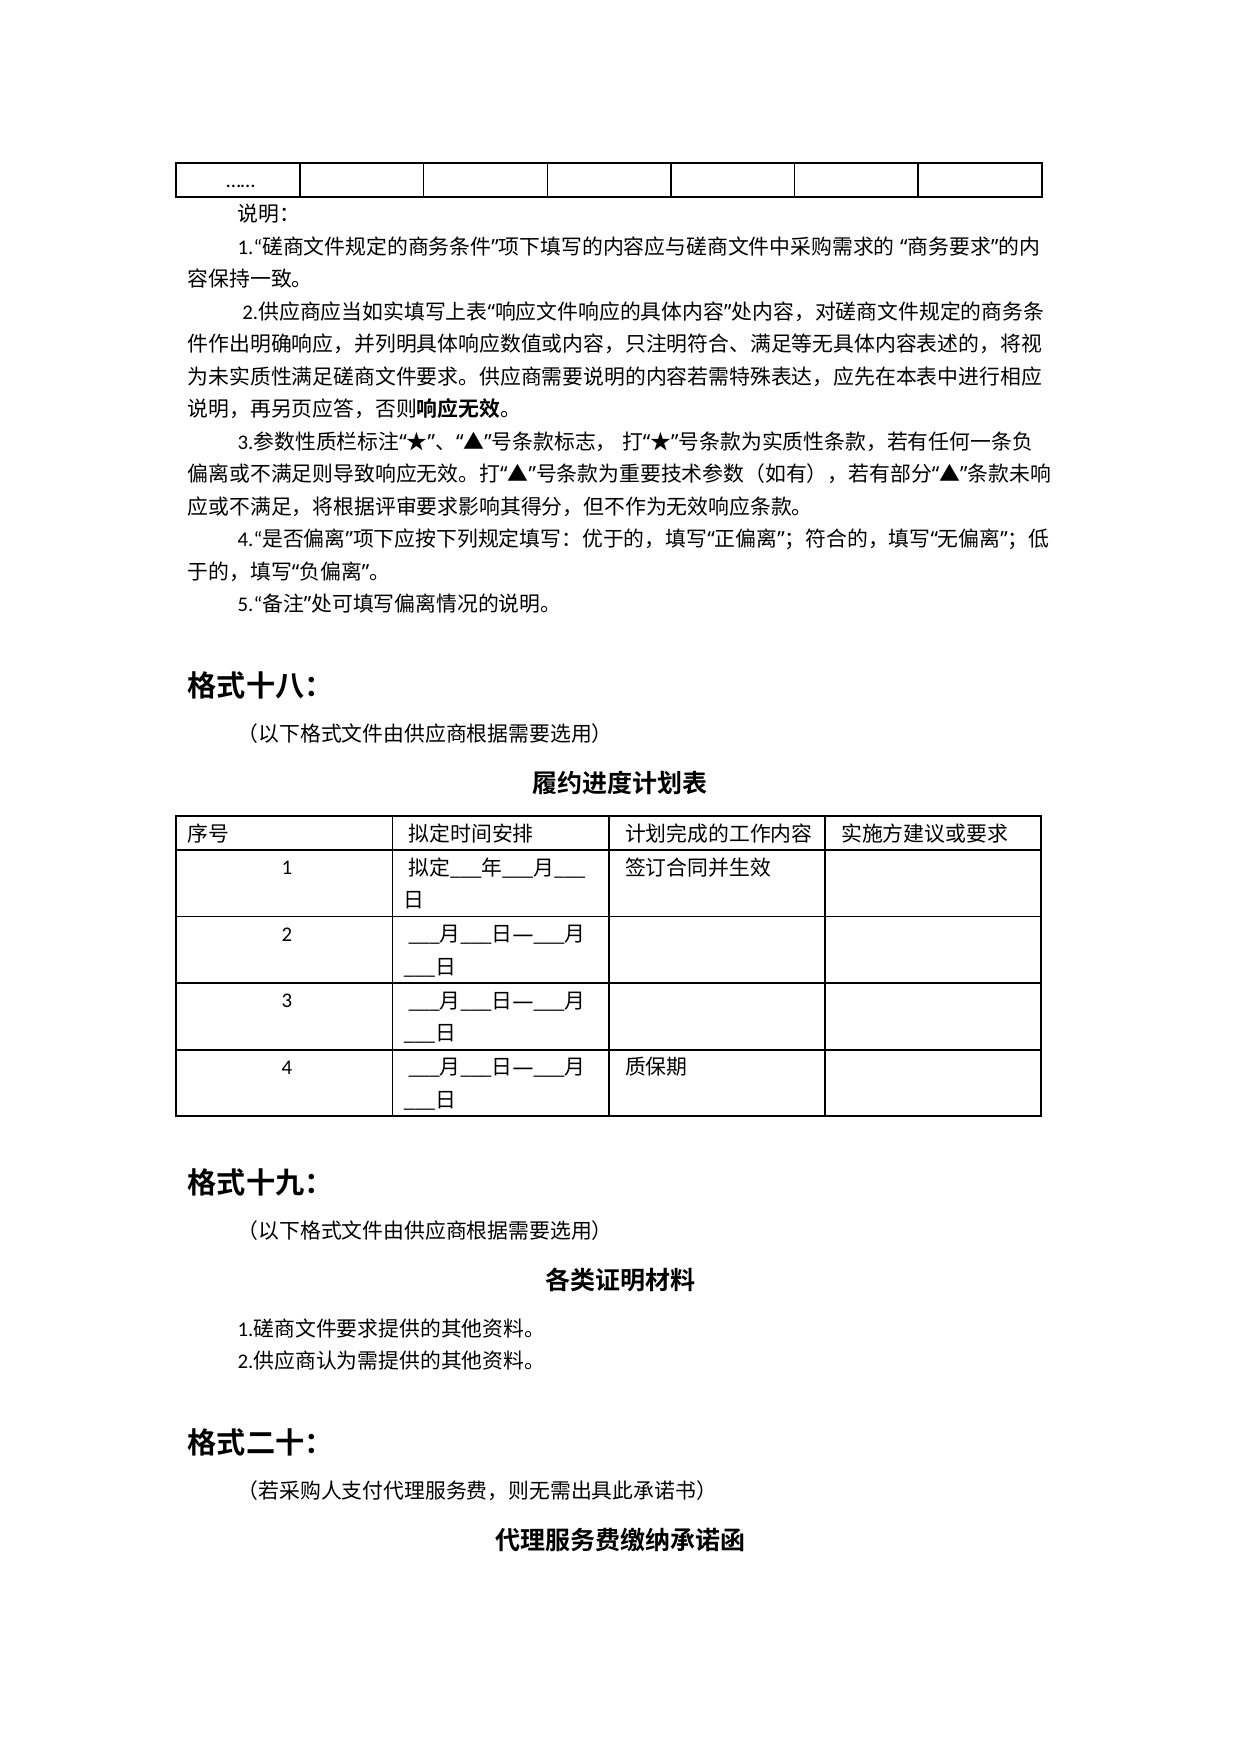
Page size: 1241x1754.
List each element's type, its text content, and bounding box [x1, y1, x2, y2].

table_cell [826, 917, 1040, 982]
text 各类证明材料 [187, 1247, 1053, 1312]
table_cell ___月___日—___月___日 [393, 984, 608, 1049]
table_cell [424, 164, 547, 196]
text 4.“是否偏离”项下应按下列规定填写：优于的，填写“正偏离”；符合的，填写“无偏离”；低于的，填写“负偏离”。 [187, 523, 1053, 588]
text 2.供应商应当如实填写上表“响应文件响应的具体内容”处内容，对磋商文件规定的商务条件作出明确响应，并列明具体响应数值或内容，只注明符合、满足等无具体内容表述的，将视为未实质性满足磋商文件要求。供应商需要说明的内容若需特殊表达，应先在本表中进行相应说明，再另页应答，否则响应无效。 [187, 295, 1053, 425]
table_cell [826, 851, 1040, 916]
text 格式十九： [187, 1149, 1053, 1214]
text 1.磋商文件要求提供的其他资料。 [187, 1312, 1053, 1344]
text 格式二十： [187, 1409, 1053, 1474]
text （以下格式文件由供应商根据需要选用） [187, 1214, 1053, 1247]
table_cell [795, 164, 917, 196]
table_cell 1 [177, 851, 392, 916]
text 履约进度计划表 [187, 750, 1053, 815]
text 1.“磋商文件规定的商务条件”项下填写的内容应与磋商文件中采购需求的 “商务要求”的内容保持一致。 [187, 230, 1053, 295]
table_cell 2 [177, 917, 392, 982]
table_cell [826, 1051, 1040, 1115]
text 5.“备注”处可填写偏离情况的说明。 [187, 588, 1053, 620]
table_cell …… [177, 164, 299, 196]
table_header 序号 [177, 817, 392, 849]
text 3.参数性质栏标注“★”、“▲”号条款标志， 打“★”号条款为实质性条款，若有任何一条负偏离或不满足则导致响应无效。打“▲”号条款为重要技术参数（如有），若有部分“▲”条款未响应或不满足，将根据评审要求影响其得分，但不作为无效响应条款。 [187, 425, 1053, 523]
table_cell [919, 164, 1041, 196]
table_header 实施方建议或要求 [826, 817, 1040, 849]
table_cell [826, 984, 1040, 1049]
table_cell 3 [177, 984, 392, 1049]
table_cell [301, 164, 423, 196]
table_cell ___月___日—___月___日 [393, 1051, 608, 1115]
table_cell [548, 164, 670, 196]
text 2.供应商认为需提供的其他资料。 [187, 1344, 1053, 1377]
table_cell 质保期 [610, 1051, 824, 1115]
table_header 计划完成的工作内容 [610, 817, 824, 849]
text 格式十八： [187, 653, 1053, 718]
table_cell ___月___日—___月___日 [393, 917, 608, 982]
text （以下格式文件由供应商根据需要选用） [187, 718, 1053, 750]
table_header 拟定时间安排 [393, 817, 608, 849]
table_cell 签订合同并生效 [610, 851, 824, 916]
table_cell 4 [177, 1051, 392, 1115]
table_cell 拟定___年___月___日 [393, 851, 608, 916]
table_cell [672, 164, 794, 196]
table_cell [610, 984, 824, 1049]
text 代理服务费缴纳承诺函 [187, 1507, 1053, 1572]
text （若采购人支付代理服务费，则无需出具此承诺书） [187, 1474, 1053, 1507]
text 说明： [187, 198, 1053, 230]
table_cell [610, 917, 824, 982]
